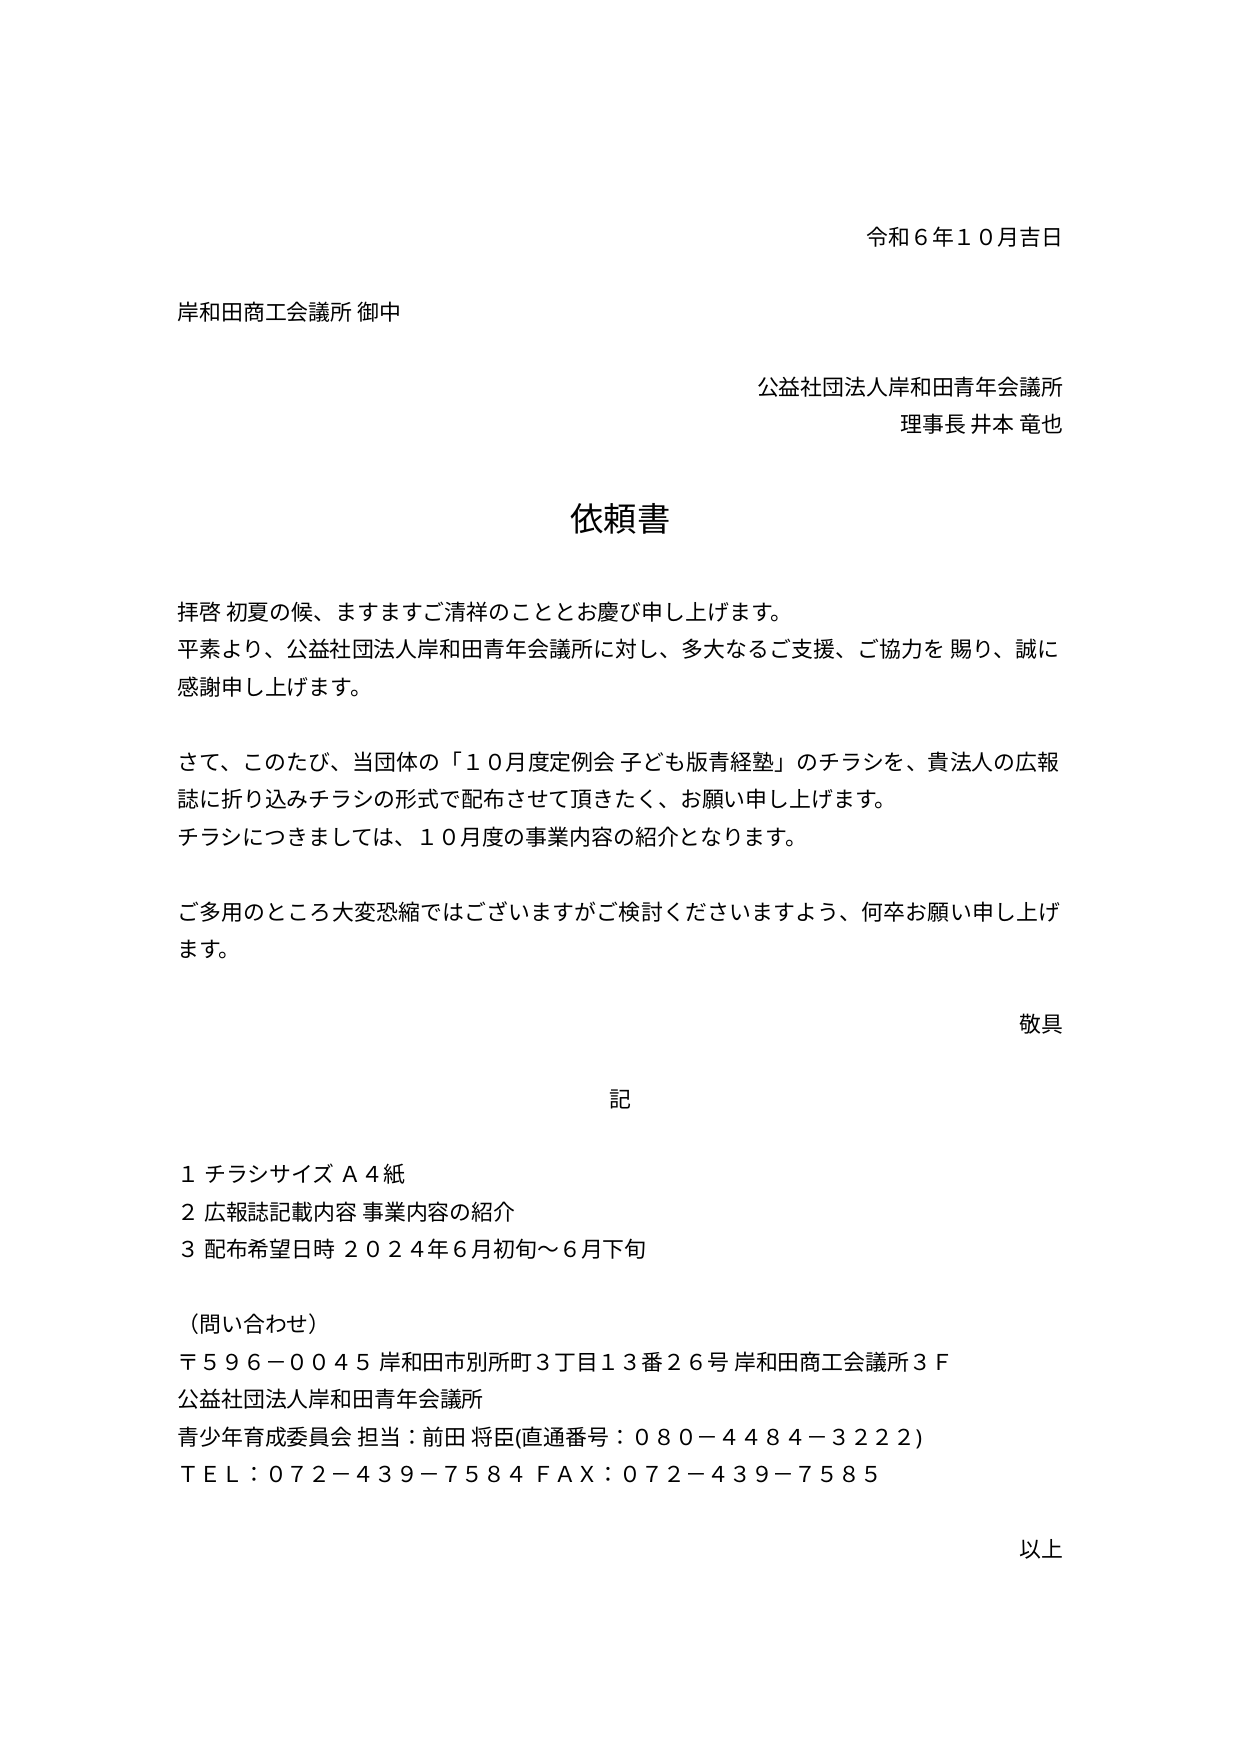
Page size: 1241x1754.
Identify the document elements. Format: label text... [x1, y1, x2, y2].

text 依頼書 [177, 479, 1063, 554]
text （問い合わせ） [177, 1304, 1063, 1342]
text 拝啓 初夏の候、ますますご清祥のこととお慶び申し上げます。 [177, 592, 1063, 629]
text 公益社団法人岸和田青年会議所 [177, 367, 1063, 404]
text さて、このたび、当団体の「１０月度定例会 子ども版青経塾」のチラシを、貴法人の広報誌に折り込みチラシの形式で配布させて頂きたく、お願い申し上げます。 [177, 742, 1063, 817]
text ２ 広報誌記載内容 事業内容の紹介 [177, 1192, 1063, 1229]
text チラシにつきましては、１０月度の事業内容の紹介となります。 [177, 817, 1063, 854]
text ＴＥＬ：０７２－４３９－７５８４ ＦＡＸ：０７２－４３９－７５８５ [177, 1454, 1063, 1492]
text ３ 配布希望日時 ２０２４年６月初旬～６月下旬 [177, 1229, 1063, 1267]
text 岸和田商工会議所 御中 [177, 292, 1063, 329]
text 以上 [177, 1529, 1063, 1567]
text 青少年育成委員会 担当：前田 将臣(直通番号：０８０－４４８４－３２２２) [177, 1417, 1063, 1454]
text 〒５９６－００４５ 岸和田市別所町３丁目１３番２６号 岸和田商工会議所３Ｆ [177, 1342, 1063, 1379]
text 理事長 井本 竜也 [177, 404, 1063, 442]
text 記 [177, 1079, 1063, 1117]
text 令和６年１０月吉日 [177, 217, 1063, 254]
text 敬具 [177, 1004, 1063, 1042]
text 平素より、公益社団法人岸和田青年会議所に対し、多大なるご支援、ご協力を 賜り、誠に感謝申し上げます。 [177, 629, 1063, 704]
text １ チラシサイズ Ａ４紙 [177, 1154, 1063, 1192]
text 公益社団法人岸和田青年会議所 [177, 1379, 1063, 1417]
text ご多用のところ大変恐縮ではございますがご検討くださいますよう、何卒お願い申し上げます。 [177, 892, 1063, 967]
